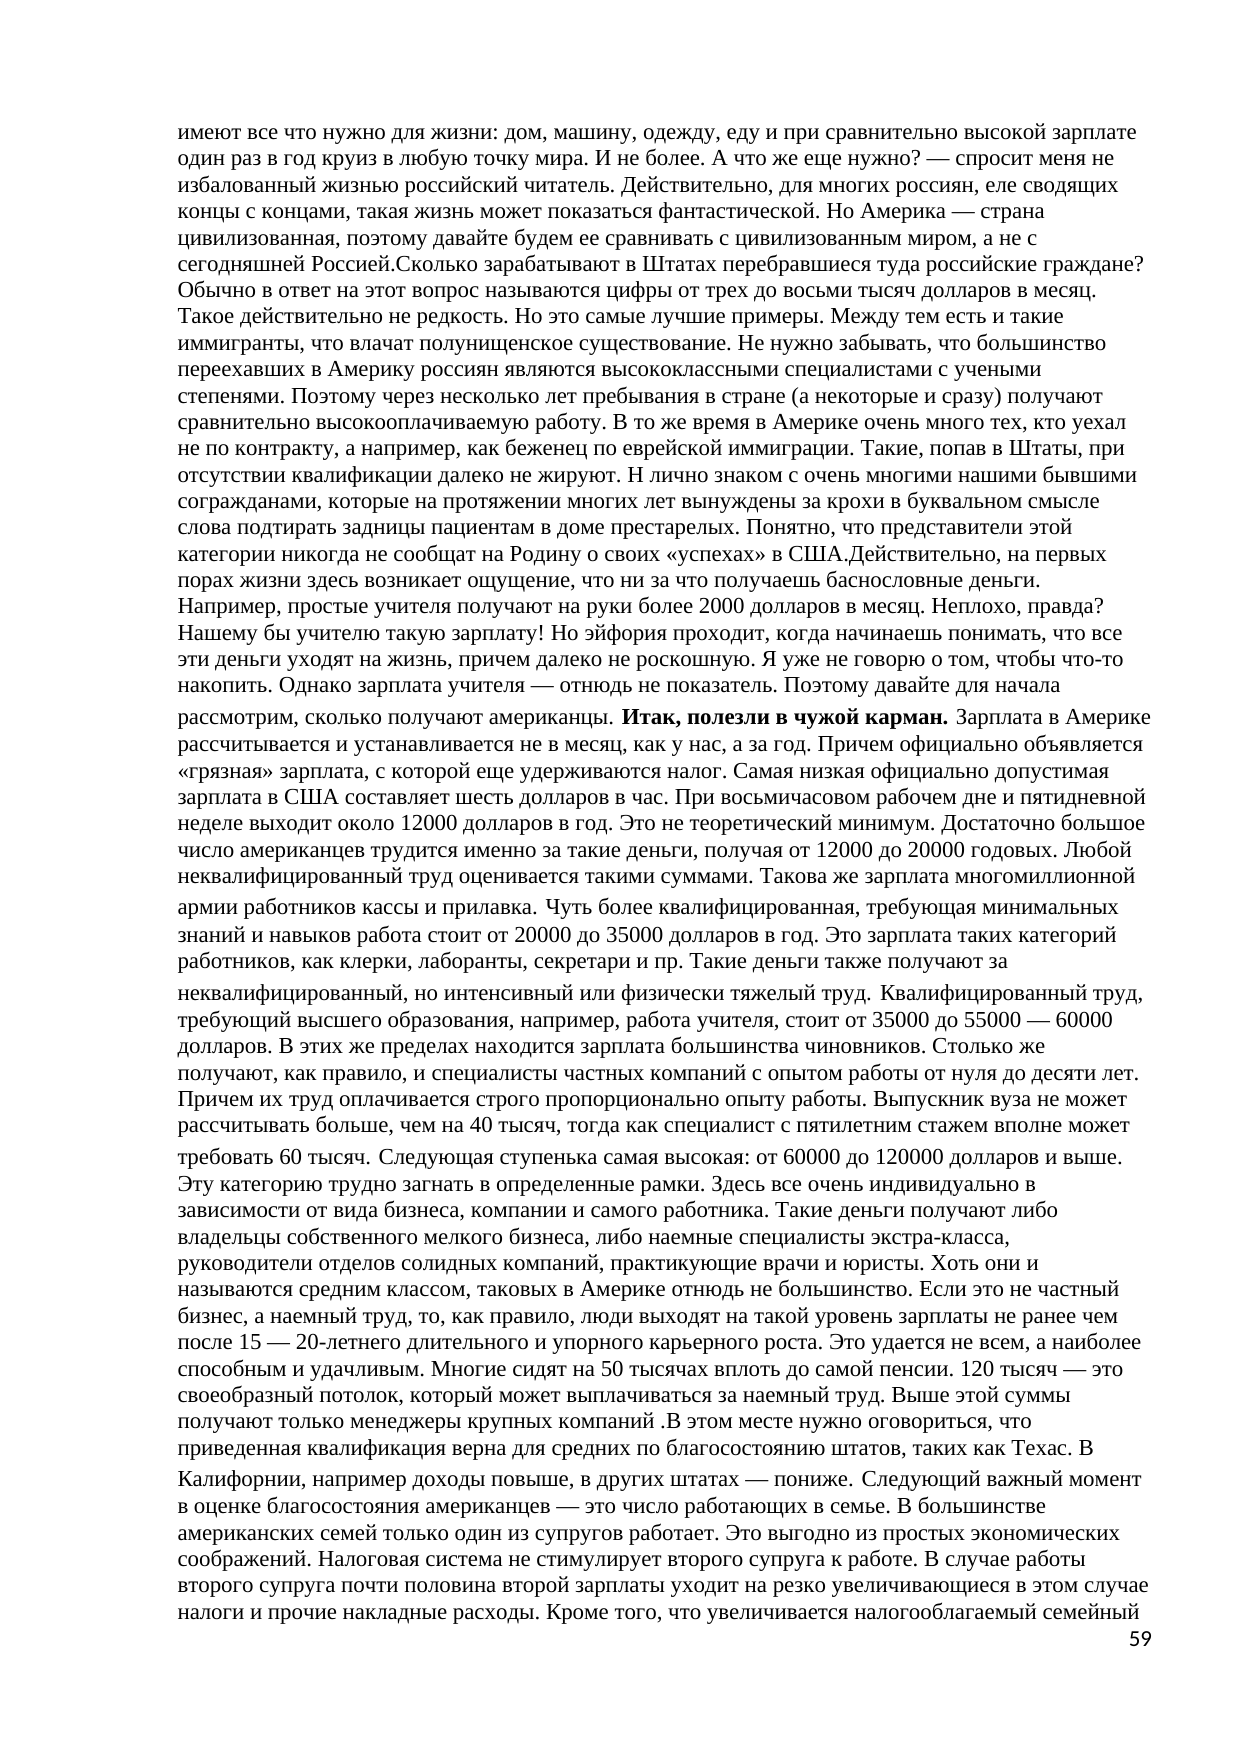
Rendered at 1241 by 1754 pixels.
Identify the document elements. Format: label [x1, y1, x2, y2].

text [177, 118, 1152, 1624]
